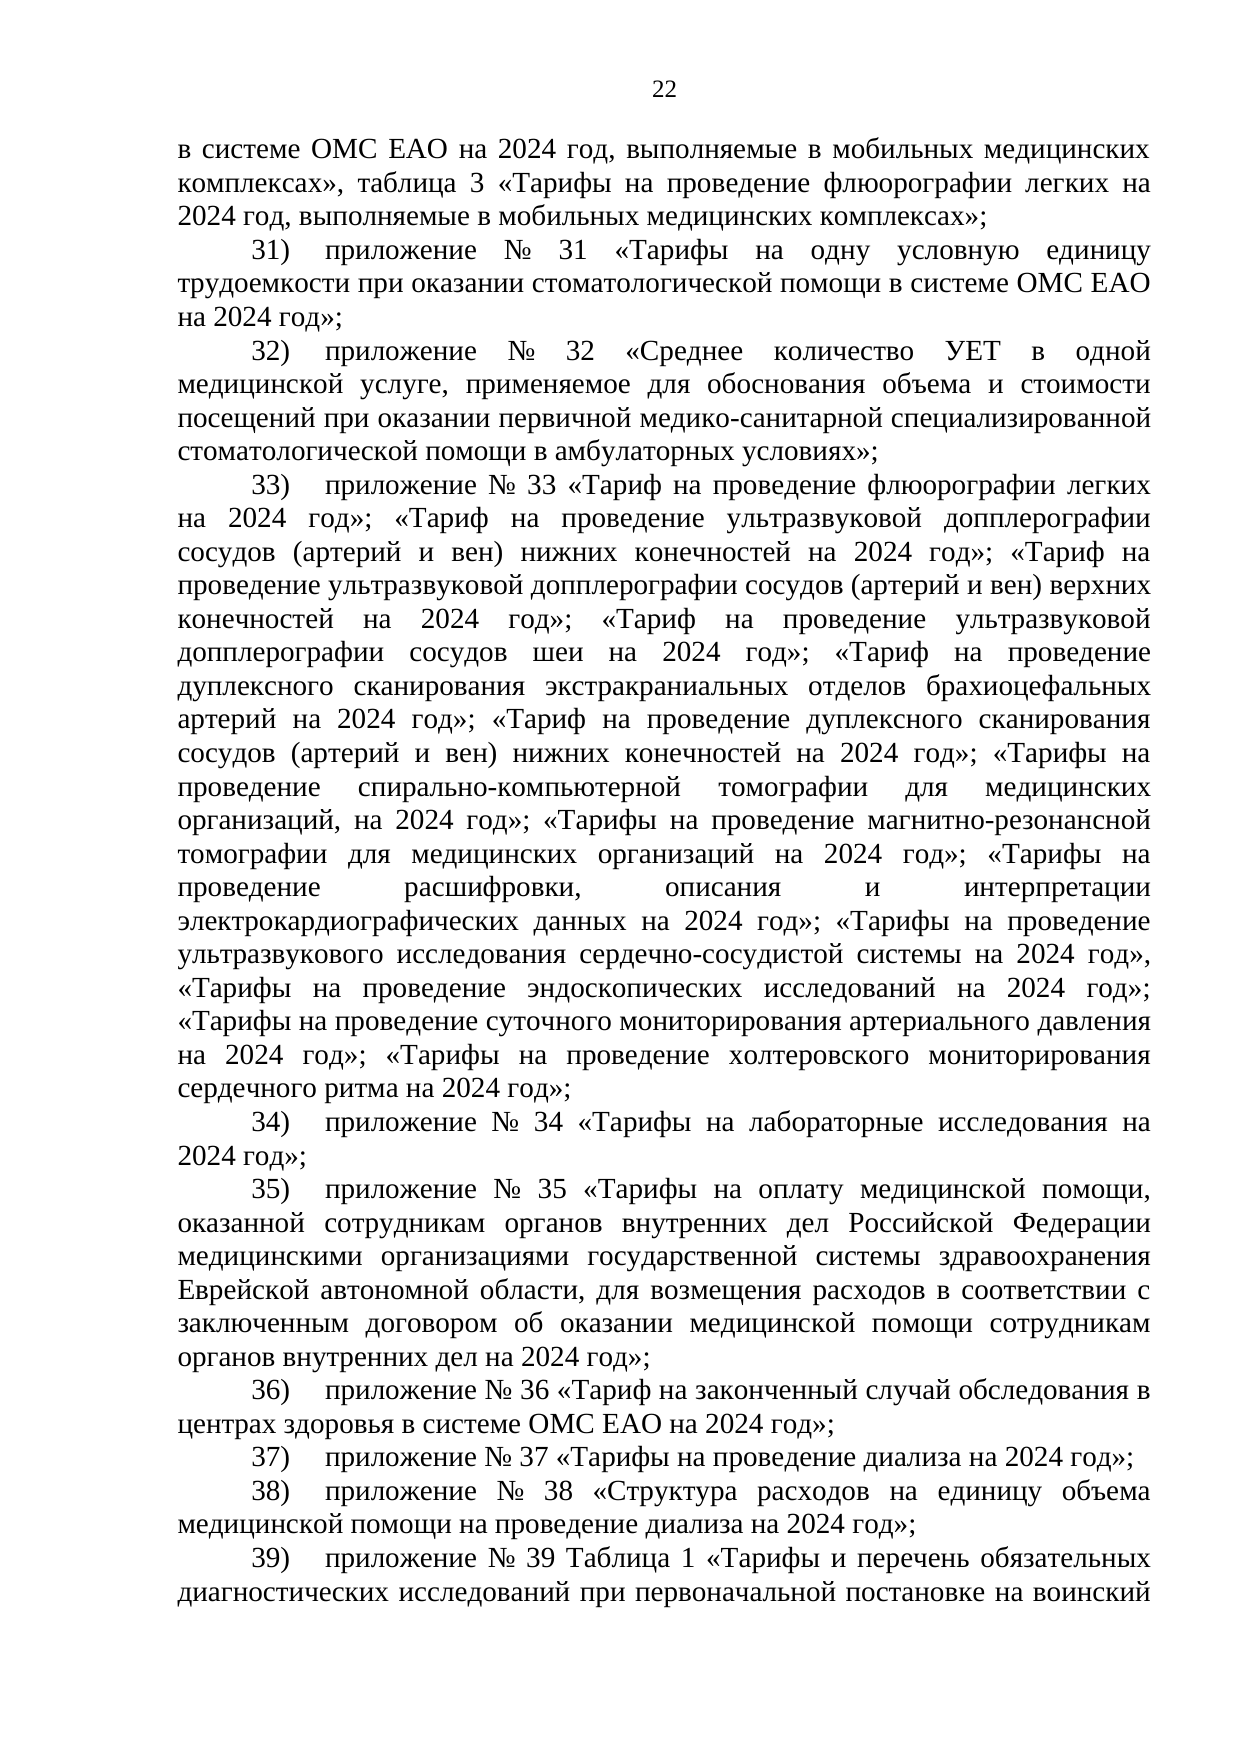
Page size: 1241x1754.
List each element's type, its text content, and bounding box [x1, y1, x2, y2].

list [177, 1540, 1152, 1607]
list приложение № 31 «Тарифы на одну условную единицу трудоемкости при оказании стоматологической помощи в системе ОМС ЕАО на 2024 год»; [177, 232, 1152, 333]
list приложение № 36 «Тариф на законченный случай обследования в центрах здоровья в системе ОМС ЕАО на 2024 год»; [177, 1372, 1152, 1439]
list приложение № 35 «Тарифы на оплату медицинской помощи, оказанной сотрудникам органов внутренних дел Российской Федерации медицинскими организациями государственной системы здравоохранения Еврейской автономной области, для возмещения расходов в соответствии с заключенным договором об оказании медицинской помощи сотрудникам органов внутренних дел на 2024 год»; [177, 1171, 1152, 1372]
list приложение № 32 «Среднее количество УЕТ в одной медицинской услуге, применяемое для обоснования объема и стоимости посещений при оказании первичной медико-санитарной специализированной стоматологической помощи в амбулаторных условиях»; [177, 333, 1152, 467]
list приложение № 37 «Тарифы на проведение диализа на 2024 год»; [177, 1439, 1152, 1473]
list приложение № 33 «Тариф на проведение флюорографии легких на 2024 год»; «Тариф на проведение ультразвуковой допплерографии сосудов (артерий и вен) нижних конечностей на 2024 год»; «Тариф на проведение ультразвуковой допплерографии сосудов (артерий и вен) верхних конечностей на 2024 год»; «Тариф на проведение ультразвуковой допплерографии сосудов шеи на 2024 год»; «Тариф на проведение дуплексного сканирования экстракраниальных отделов брахиоцефальных артерий на 2024 год»; «Тариф на проведение дуплексного сканирования сосудов (артерий и вен) нижних конечностей на 2024 год»; «Тарифы на проведение спирально-компьютерной томографии для медицинских организаций, на 2024 год»; «Тарифы на проведение магнитно-резонансной томографии для медицинских организаций на 2024 год»; «Тарифы на проведение расшифровки, описания и интерпретации электрокардиографических данных на 2024 год»; «Тарифы на проведение ультразвукового исследования сердечно-сосудистой системы на 2024 год», «Тарифы на проведение эндоскопических исследований на 2024 год»; «Тарифы на проведение суточного мониторирования артериального давления на 2024 год»; «Тарифы на проведение холтеровского мониторирования сердечного ритма на 2024 год»; [177, 467, 1152, 1104]
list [177, 131, 1152, 232]
list приложение № 34 «Тарифы на лабораторные исследования на 2024 год»; [177, 1104, 1152, 1171]
list приложение № 38 «Структура расходов на единицу объема медицинской помощи на проведение диализа на 2024 год»; [177, 1473, 1152, 1540]
